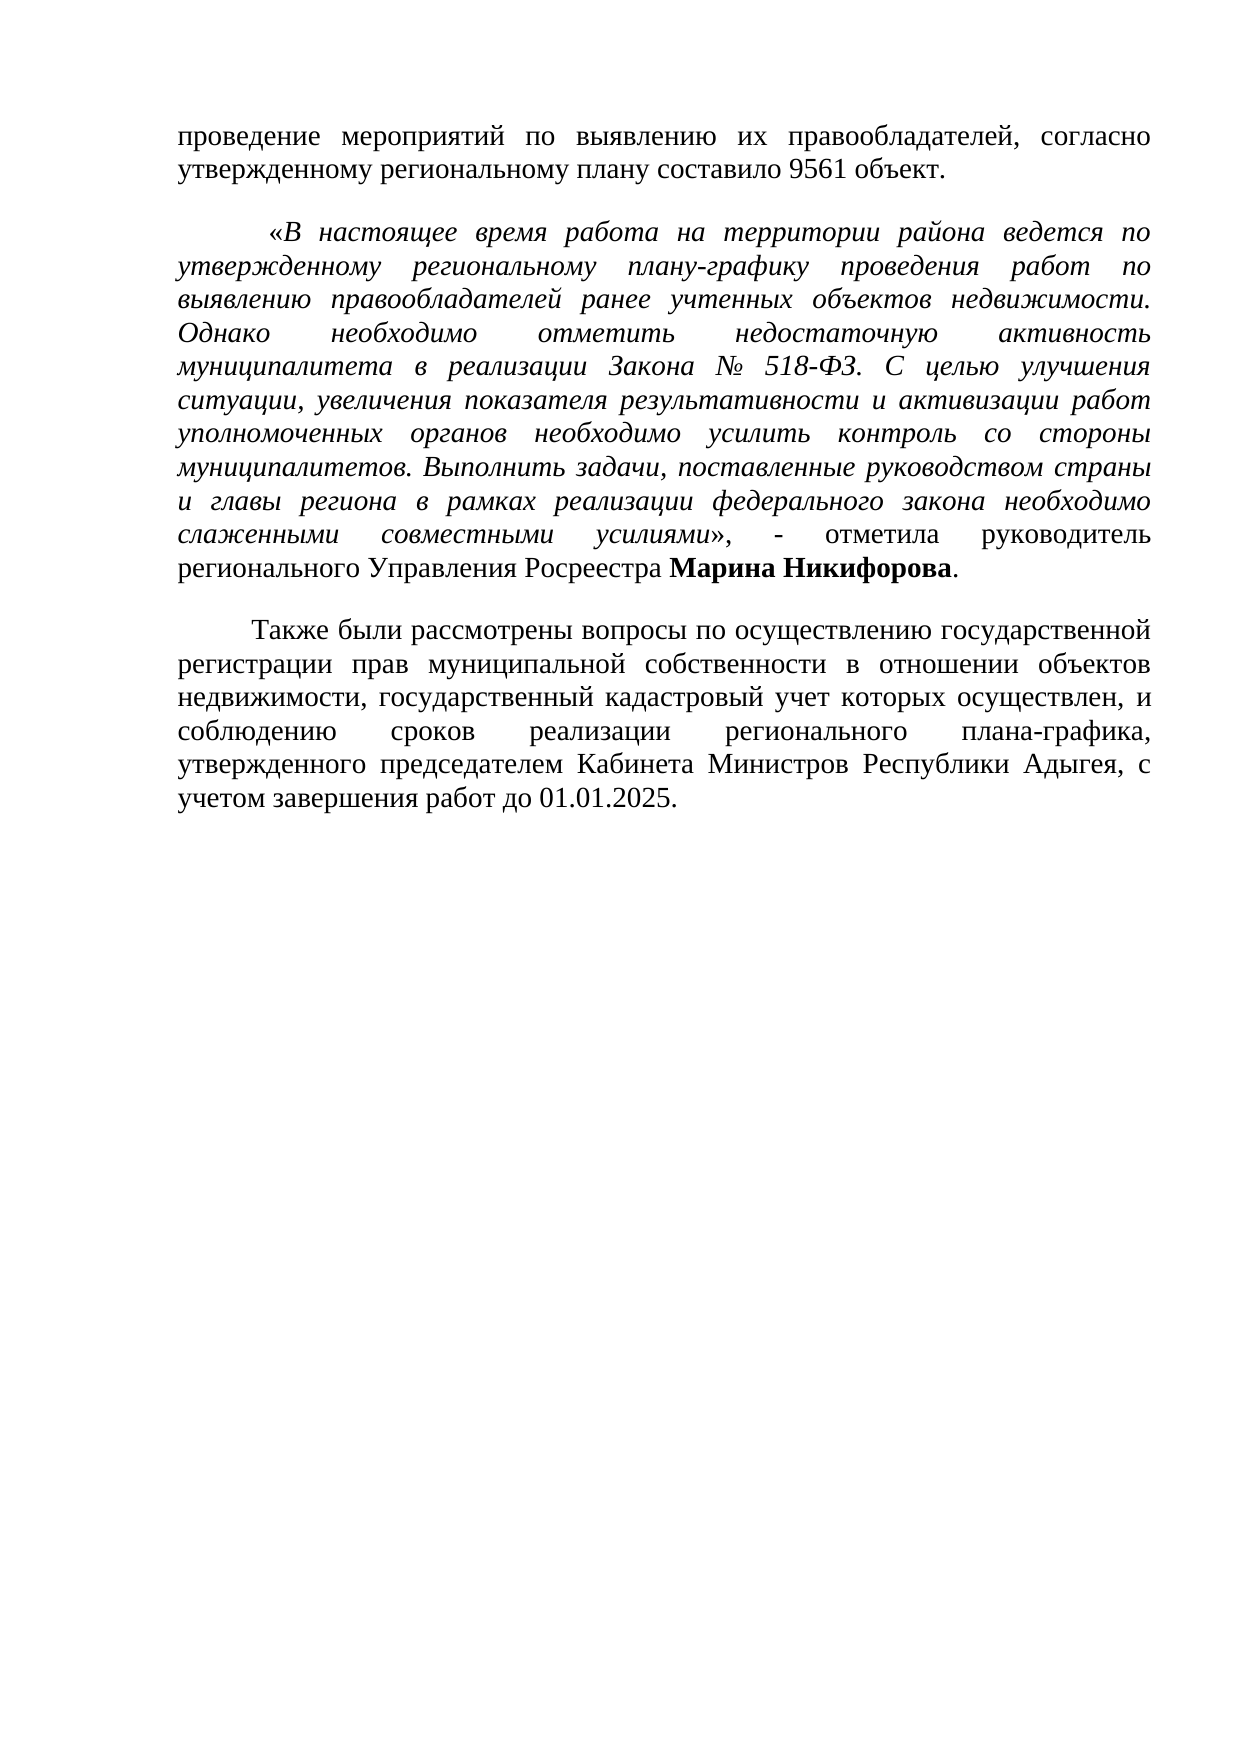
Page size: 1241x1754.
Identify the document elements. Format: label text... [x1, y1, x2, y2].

text «В настоящее время работа на территории района ведется по утвержденному региональному плану-графику проведения работ по выявлению правообладателей ранее учтенных объектов недвижимости. Однако необходимо отметить недостаточную активность муниципалитета в реализации Закона № 518-ФЗ. С целью улучшения ситуации, увеличения показателя результативности и активизации работ уполномоченных органов необходимо усилить контроль со стороны муниципалитетов. Выполнить задачи, поставленные руководством страны и главы региона в рамках реализации федерального закона необходимо слаженными совместными усилиями», - отметила руководитель регионального Управления Росреестра Марина Никифорова. [177, 214, 1152, 583]
text Также были рассмотрены вопросы по осуществлению государственной регистрации прав муниципальной собственности в отношении объектов недвижимости, государственный кадастровый учет которых осуществлен, и соблюдению сроков реализации регионального плана-графика, утвержденного председателем Кабинета Министров Республики Адыгея, с учетом завершения работ до 01.01.2025. [177, 612, 1152, 814]
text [177, 118, 1152, 185]
